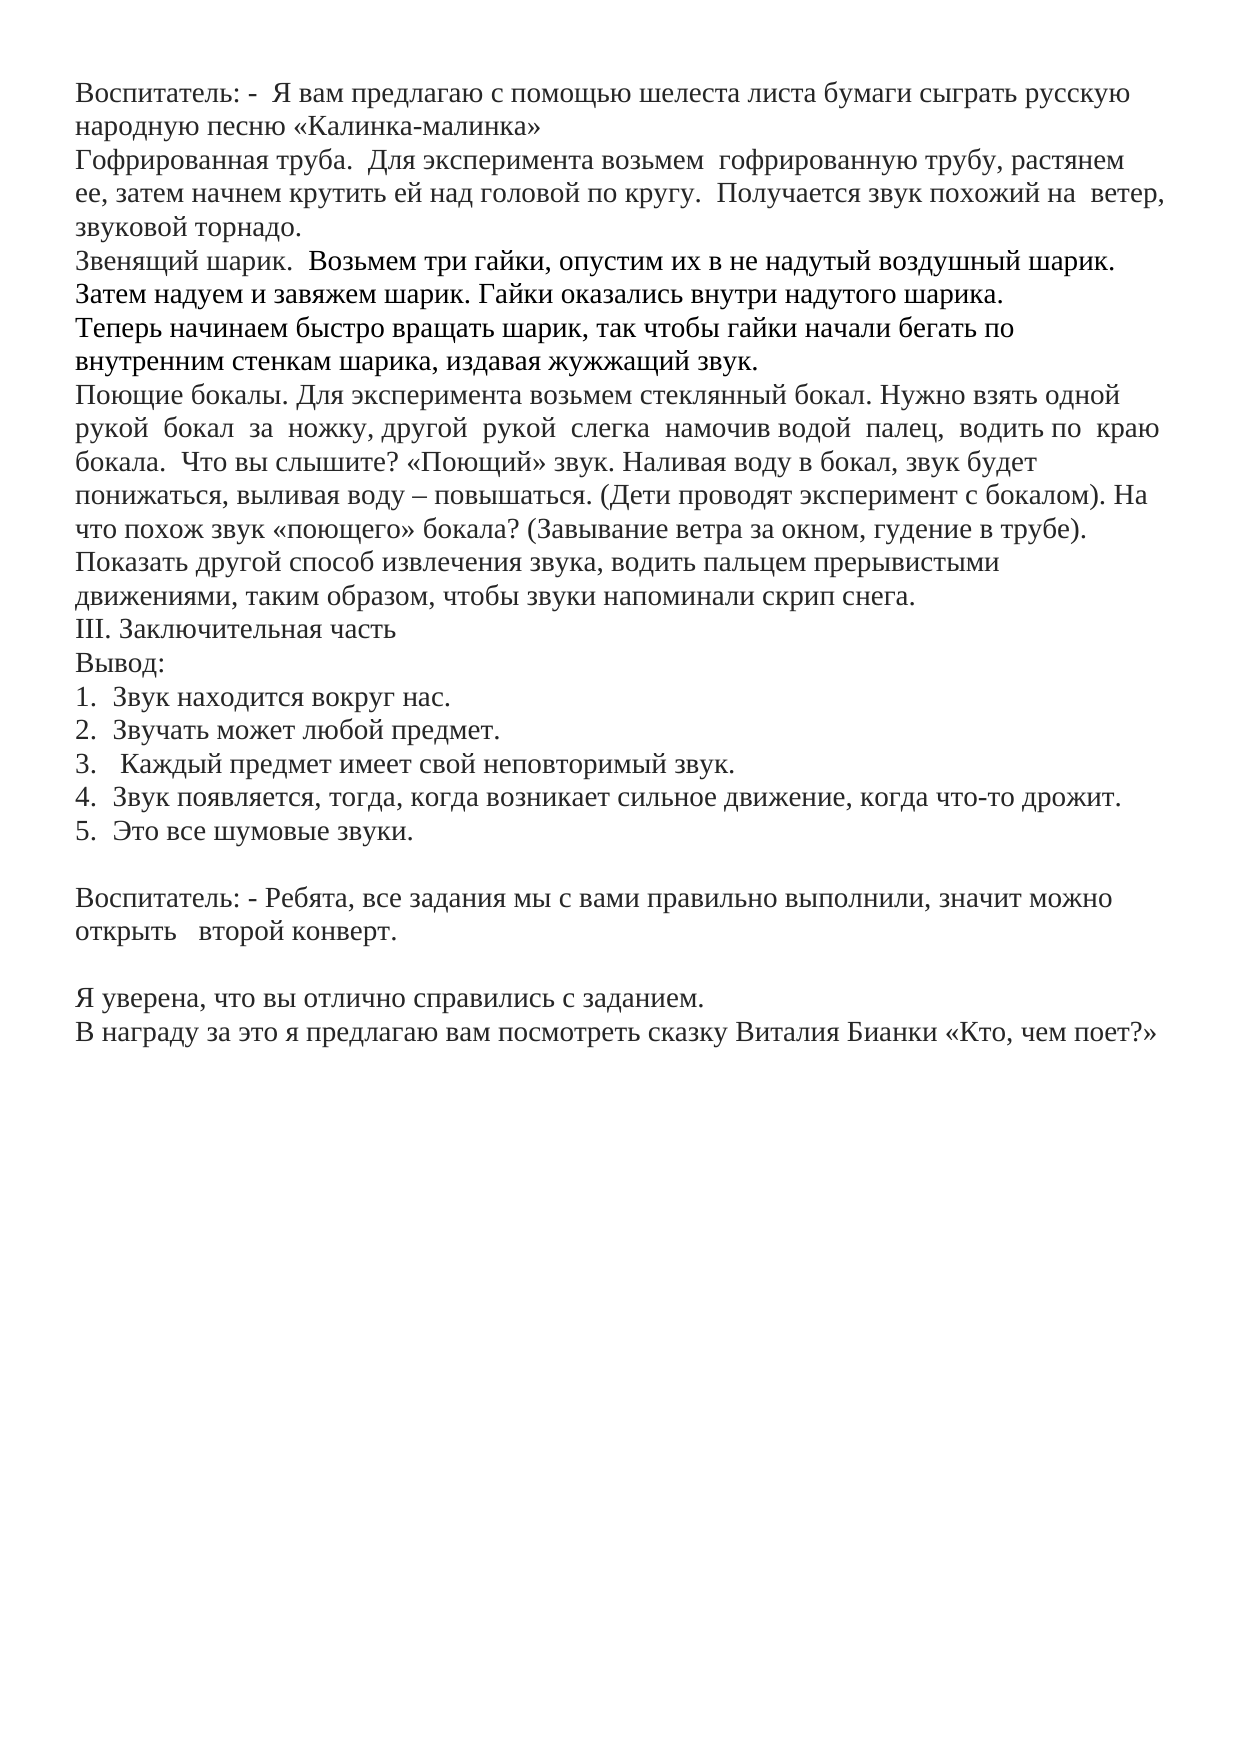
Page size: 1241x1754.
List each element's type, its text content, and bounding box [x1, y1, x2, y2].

text Вывод: [75, 645, 1165, 679]
list Это все шумовые звуки. [75, 813, 1165, 846]
text В награду за это я предлагаю вам посмотреть сказку Виталия Бианки «Кто, чем поет?» [75, 1014, 1165, 1048]
text Я уверена, что вы отлично справились с заданием. [75, 981, 1165, 1014]
text Поющие бокалы. Для эксперимента возьмем стеклянный бокал. Нужно взять одной рукой бокал за ножку, другой рукой слегка намочив водой палец, водить по краю бокала. Что вы слышите? «Поющий» звук. Наливая воду в бокал, звук будет понижаться, выливая воду – повышаться. (Дети проводят эксперимент с бокалом). На что похож звук «поющего» бокала? (Завывание ветра за окном, гудение в трубе). Показать другой способ извлечения звука, водить пальцем прерывистыми движениями, таким образом, чтобы звуки напоминали скрип снега. [75, 377, 1165, 612]
text Гофрированная труба. Для эксперимента возьмем гофрированную трубу, растянем ее, затем начнем крутить ей над головой по кругу. Получается звук похожий на ветер, звуковой торнадо. [75, 142, 1165, 243]
list Звучать может любой предмет. [75, 712, 1165, 746]
list Каждый предмет имеет свой неповторимый звук. [75, 746, 1165, 779]
list Звук появляется, тогда, когда возникает сильное движение, когда что-то дрожит. [75, 779, 1165, 813]
text III. Заключительная часть [75, 612, 1165, 645]
text Воспитатель: - Я вам предлагаю с помощью шелеста листа бумаги сыграть русскую народную песню «Калинка-малинка» [75, 75, 1165, 142]
text Звенящий шарик. Возьмем три гайки, опустим их в не надутый воздушный шарик. [75, 243, 1165, 276]
text Затем надуем и завяжем шарик. Гайки оказались внутри надутого шарика. Теперь начинаем быстро вращать шарик, так чтобы гайки начали бегать по внутренним стенкам шарика, издавая жужжащий звук. [75, 276, 1165, 377]
list Звук находится вокруг нас. [75, 679, 1165, 712]
text Воспитатель: - Ребята, все задания мы с вами правильно выполнили, значит можно открыть второй конверт. [75, 880, 1165, 947]
